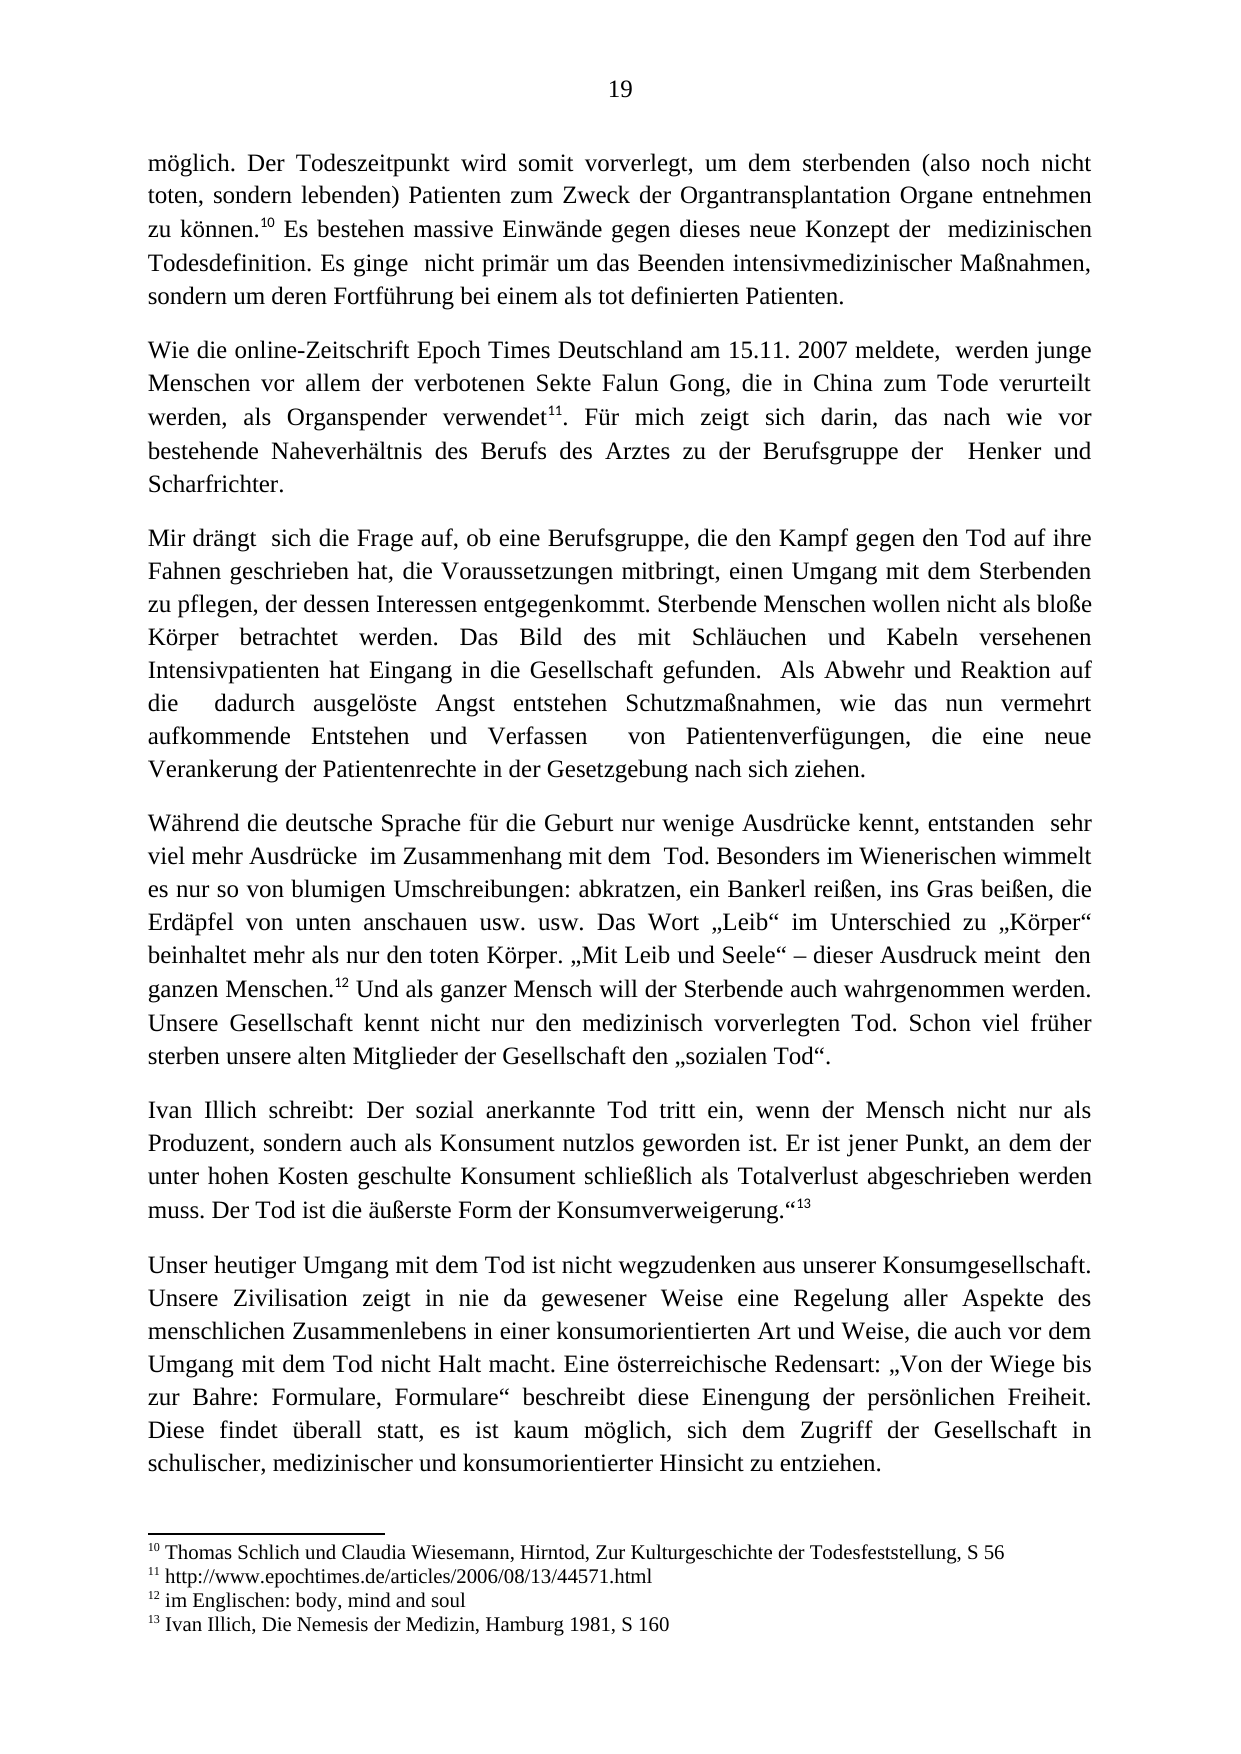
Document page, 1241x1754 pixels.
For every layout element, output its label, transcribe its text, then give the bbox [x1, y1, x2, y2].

text Unser heutiger Umgang mit dem Tod ist nicht wegzudenken aus unserer Konsumgesellschaft. Unsere Zivilisation zeigt in nie da gewesener Weise eine Regelung aller Aspekte des menschlichen Zusammenlebens in einer konsumorientierten Art und Weise, die auch vor dem Umgang mit dem Tod nicht Halt macht. Eine österreichische Redensart: „Von der Wiege bis zur Bahre: Formulare, Formulare“ beschreibt diese Einengung der persönlichen Freiheit. Diese findet überall statt, es ist kaum möglich, sich dem Zugriff der Gesellschaft in schulischer, medizinischer und konsumorientierter Hinsicht zu entziehen. [148, 1250, 1093, 1477]
text Mir drängt sich die Frage auf, ob eine Berufsgruppe, die den Kampf gegen den Tod auf ihre Fahnen geschrieben hat, die Voraussetzungen mitbringt, einen Umgang mit dem Sterbenden zu pflegen, der dessen Interessen entgegenkommt. Sterbende Menschen wollen nicht als bloße Körper betrachtet werden. Das Bild des mit Schläuchen und Kabeln versehenen Intensivpatienten hat Eingang in die Gesellschaft gefunden. Als Abwehr und Reaktion auf die dadurch ausgelöste Angst entstehen Schutzmaßnahmen, wie das nun vermehrt aufkommende Entstehen und Verfassen von Patientenverfügungen, die eine neue Verankerung der Patientenrechte in der Gesetzgebung nach sich ziehen. [148, 523, 1093, 783]
text Wie die online-Zeitschrift Epoch Times Deutschland am 15.11. 2007 meldete, werden junge Menschen vor allem der verbotenen Sekte Falun Gong, die in China zum Tode verurteilt werden, als Organspender verwendet. Für mich zeigt sich darin, das nach wie vor bestehende Naheverhältnis des Berufs des Arztes zu der Berufsgruppe der Henker und Scharfrichter. [148, 335, 1093, 498]
text Während die deutsche Sprache für die Geburt nur wenige Ausdrücke kennt, entstanden sehr viel mehr Ausdrücke im Zusammenhang mit dem Tod. Besonders im Wienerischen wimmelt es nur so von blumigen Umschreibungen: abkratzen, ein Bankerl reißen, ins Gras beißen, die Erdäpfel von unten anschauen usw. usw. Das Wort „Leib“ im Unterschied zu „Körper“ beinhaltet mehr als nur den toten Körper. „Mit Leib und Seele“ – dieser Ausdruck meint den ganzen Menschen. Und als ganzer Mensch will der Sterbende auch wahrgenommen werden. Unsere Gesellschaft kennt nicht nur den medizinisch vorverlegten Tod. Schon viel früher sterben unsere alten Mitglieder der Gesellschaft den „sozialen Tod“. [148, 808, 1093, 1070]
text Ivan Illich schreibt: Der sozial anerkannte Tod tritt ein, wenn der Mensch nicht nur als Produzent, sondern auch als Konsument nutzlos geworden ist. Er ist jener Punkt, an dem der unter hohen Kosten geschulte Konsument schließlich als Totalverlust abgeschrieben werden muss. Der Tod ist die äußerste Form der Konsumverweigerung.“ [148, 1095, 1093, 1224]
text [148, 148, 1093, 310]
